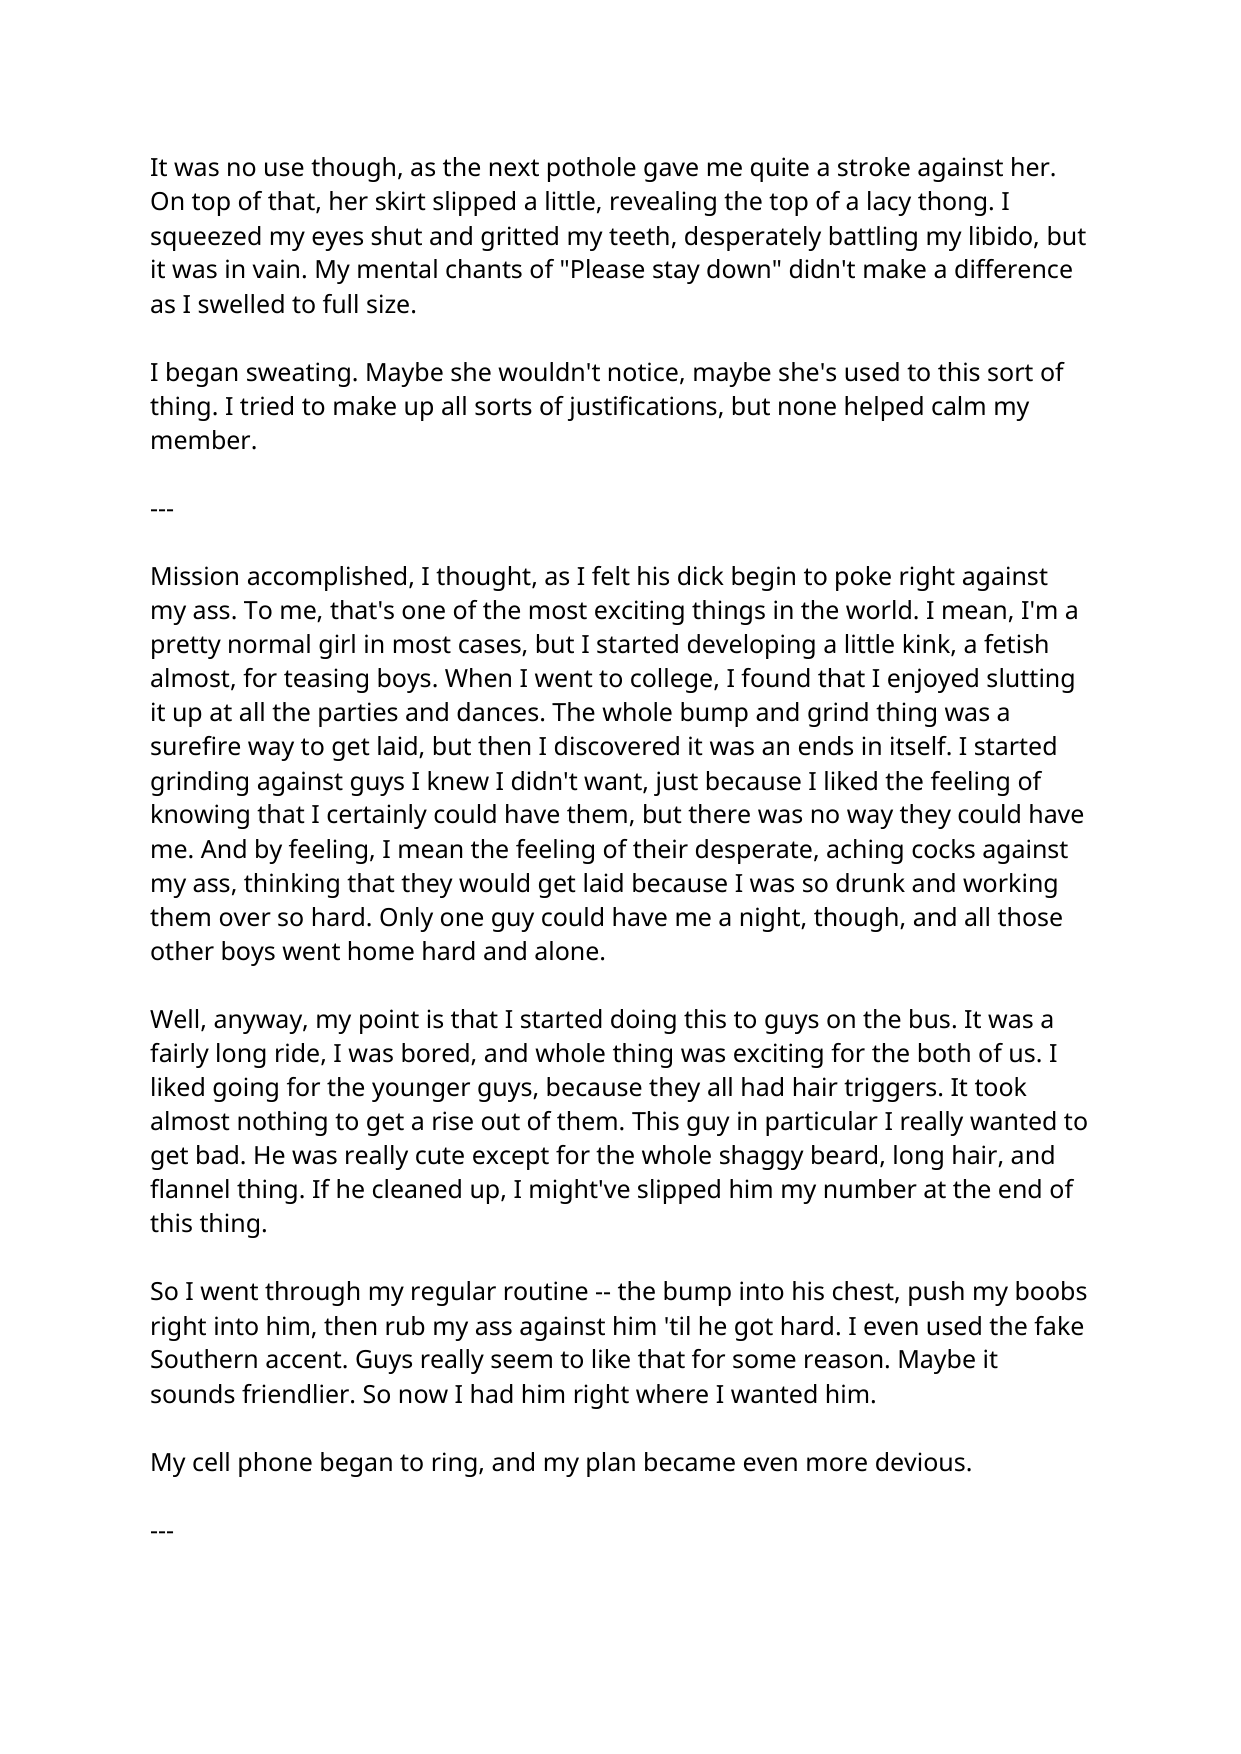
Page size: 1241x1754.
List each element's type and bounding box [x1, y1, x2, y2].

text [150, 150, 1090, 1581]
